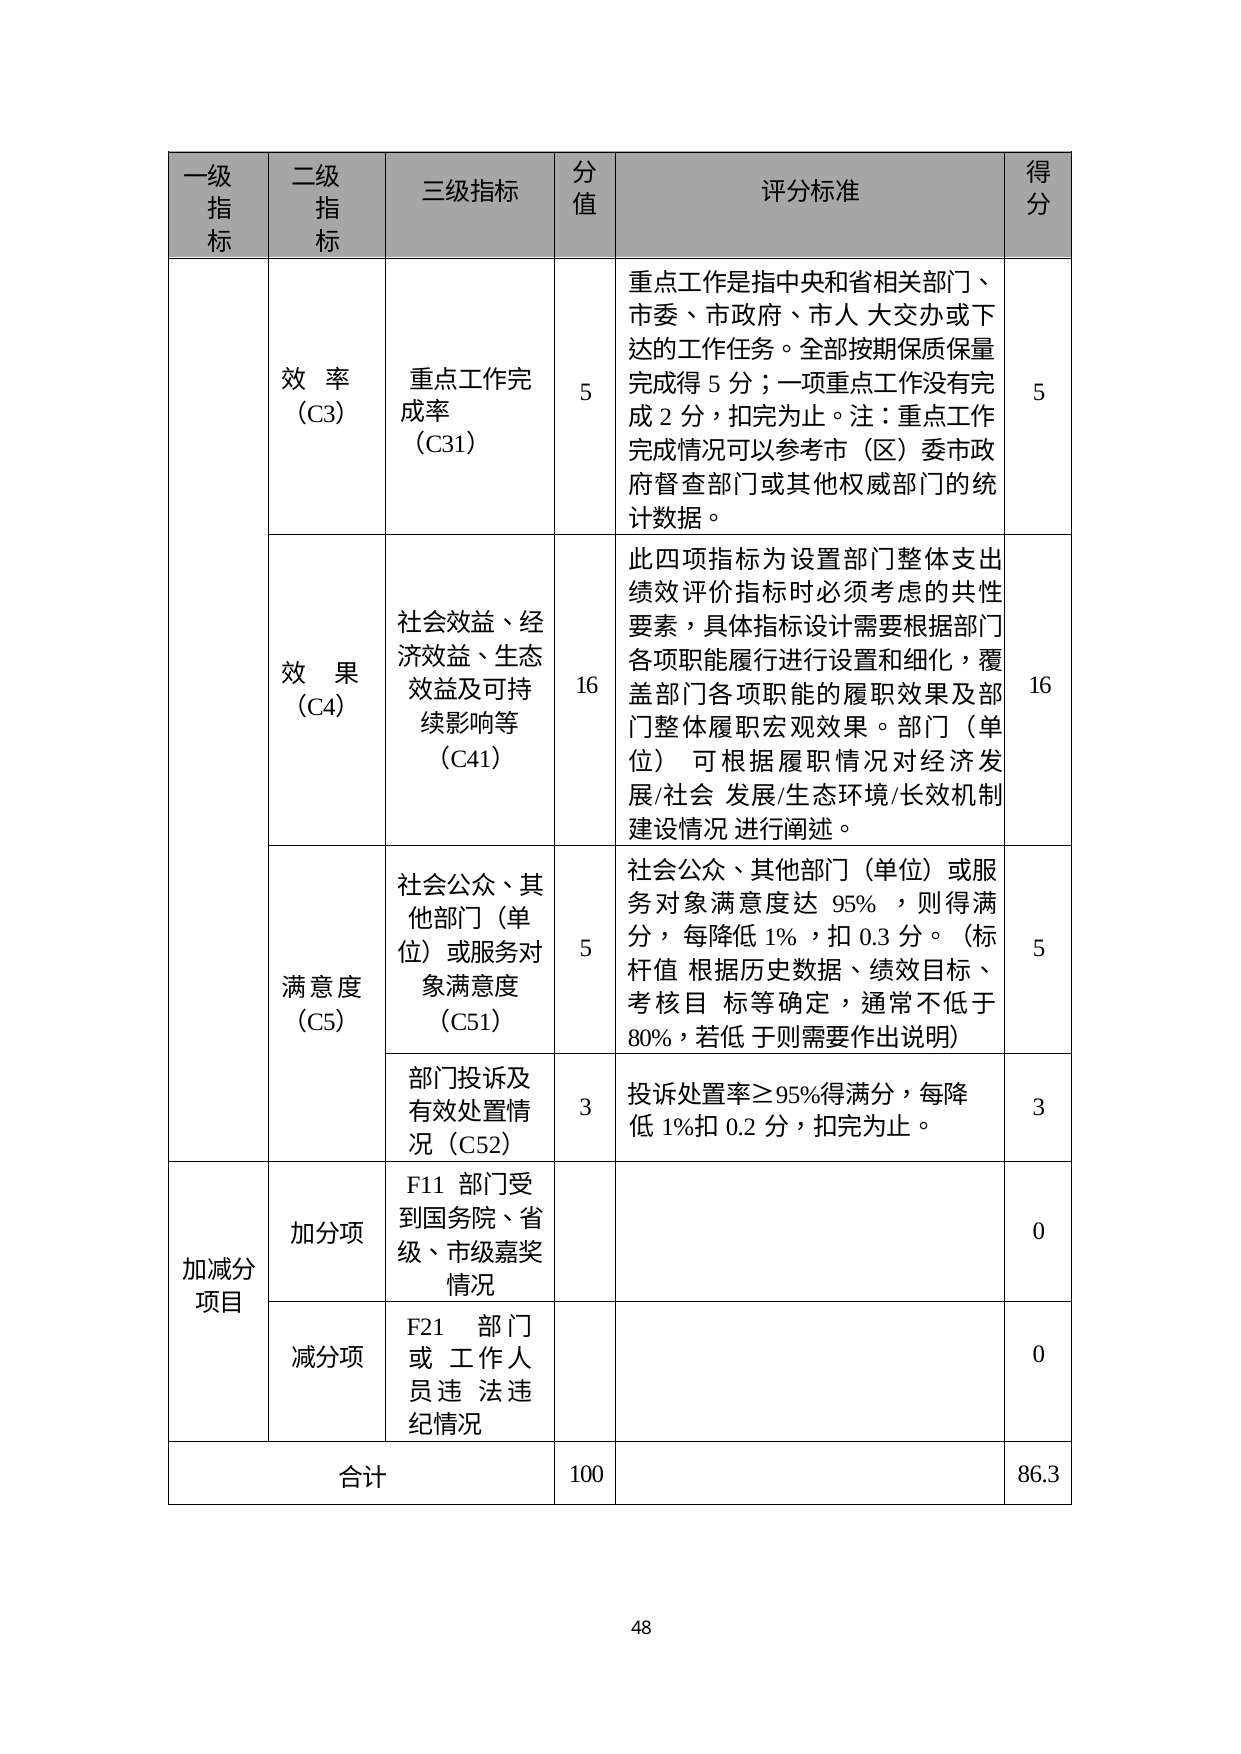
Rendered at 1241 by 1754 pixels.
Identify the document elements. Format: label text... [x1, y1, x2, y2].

table_cell 16 [555, 535, 615, 845]
table_cell 部门投诉及 有效处置情 况（C52） [386, 1054, 554, 1161]
table_cell 满 意 度 （C5） [269, 846, 385, 1161]
table_cell 减分项 [269, 1302, 385, 1441]
table_cell 16 [1005, 535, 1071, 845]
table_cell 此四项指标为设置部门整体支出 绩效评价指标时必须考虑的共性 要素，具体指标设计需要根据部门 各项职能履行进行设置和细化，覆 盖部门各项职能的履职效果及部 门整体履职宏观效果。部门（单位） 可根据履职情况对经济发展/社会 发展/生态环境/长效机制建设情况 进行阐述。 [616, 535, 1004, 845]
table_cell 效 果 （C4） [269, 535, 385, 845]
table_cell 加分项 [269, 1162, 385, 1301]
table_header 得 分 [1005, 153, 1071, 257]
table_header 评分标准 [616, 153, 1004, 257]
table_cell [169, 259, 268, 1161]
table_cell 加减分 项目 [169, 1162, 268, 1441]
table_header 一级指 标 [169, 153, 268, 257]
table_cell 86.3 [1005, 1442, 1071, 1504]
table_cell 社会效益、经 济效益、生态 效益及可持 续影响等 （C41） [386, 535, 554, 845]
table_header 二级指 标 [269, 153, 385, 257]
table_cell [555, 1162, 615, 1301]
table_cell [616, 1442, 1004, 1504]
table_cell 5 [1005, 846, 1071, 1053]
table_cell 社会公众、其 他部门（单 位）或服务对 象满意度 （C51） [386, 846, 554, 1053]
table_cell 3 [555, 1054, 615, 1161]
table_cell 投诉处置率≥95%得满分，每降低 1%扣 0.2 分，扣完为止。 [616, 1054, 1004, 1161]
table_cell [616, 1162, 1004, 1301]
table_cell 5 [555, 259, 615, 534]
table_header 三级指标 [386, 153, 554, 257]
table_cell F11 部门受 到国务院、省 级、市级嘉奖 情况 [386, 1162, 554, 1301]
table_cell 社会公众、其他部门（单位）或服 务对象满意度达 95% ，则得满分， 每降低 1% ，扣 0.3 分。（标杆值 根据历史数据、绩效目标、考核目 标等确定，通常不低于 80%，若低 于则需要作出说明） [616, 846, 1004, 1053]
table_cell 3 [1005, 1054, 1071, 1161]
table_cell 5 [555, 846, 615, 1053]
table_cell [616, 1302, 1004, 1441]
table_cell 重点工作是指中央和省相关部门、 市委、市政府、市人 大交办或下 达的工作任务。全部按期保质保量 完成得 5 分；一项重点工作没有完 成 2 分，扣完为止。注：重点工作 完成情况可以参考市（区）委市政 府督查部门或其他权威部门的统 计数据。 [616, 259, 1004, 534]
table_cell 效 率 （C3） [269, 259, 385, 534]
table_cell 100 [555, 1442, 615, 1504]
table_cell [555, 1302, 615, 1441]
table_cell 5 [1005, 259, 1071, 534]
table_cell 重点工作完 成率（C31） [386, 259, 554, 534]
table_cell F21 部门或 工作人员违 法违纪情况 [386, 1302, 554, 1441]
table_cell 0 [1005, 1162, 1071, 1301]
table_header 分 值 [555, 153, 615, 257]
table_cell 合计 [169, 1442, 554, 1504]
table_cell 0 [1005, 1302, 1071, 1441]
